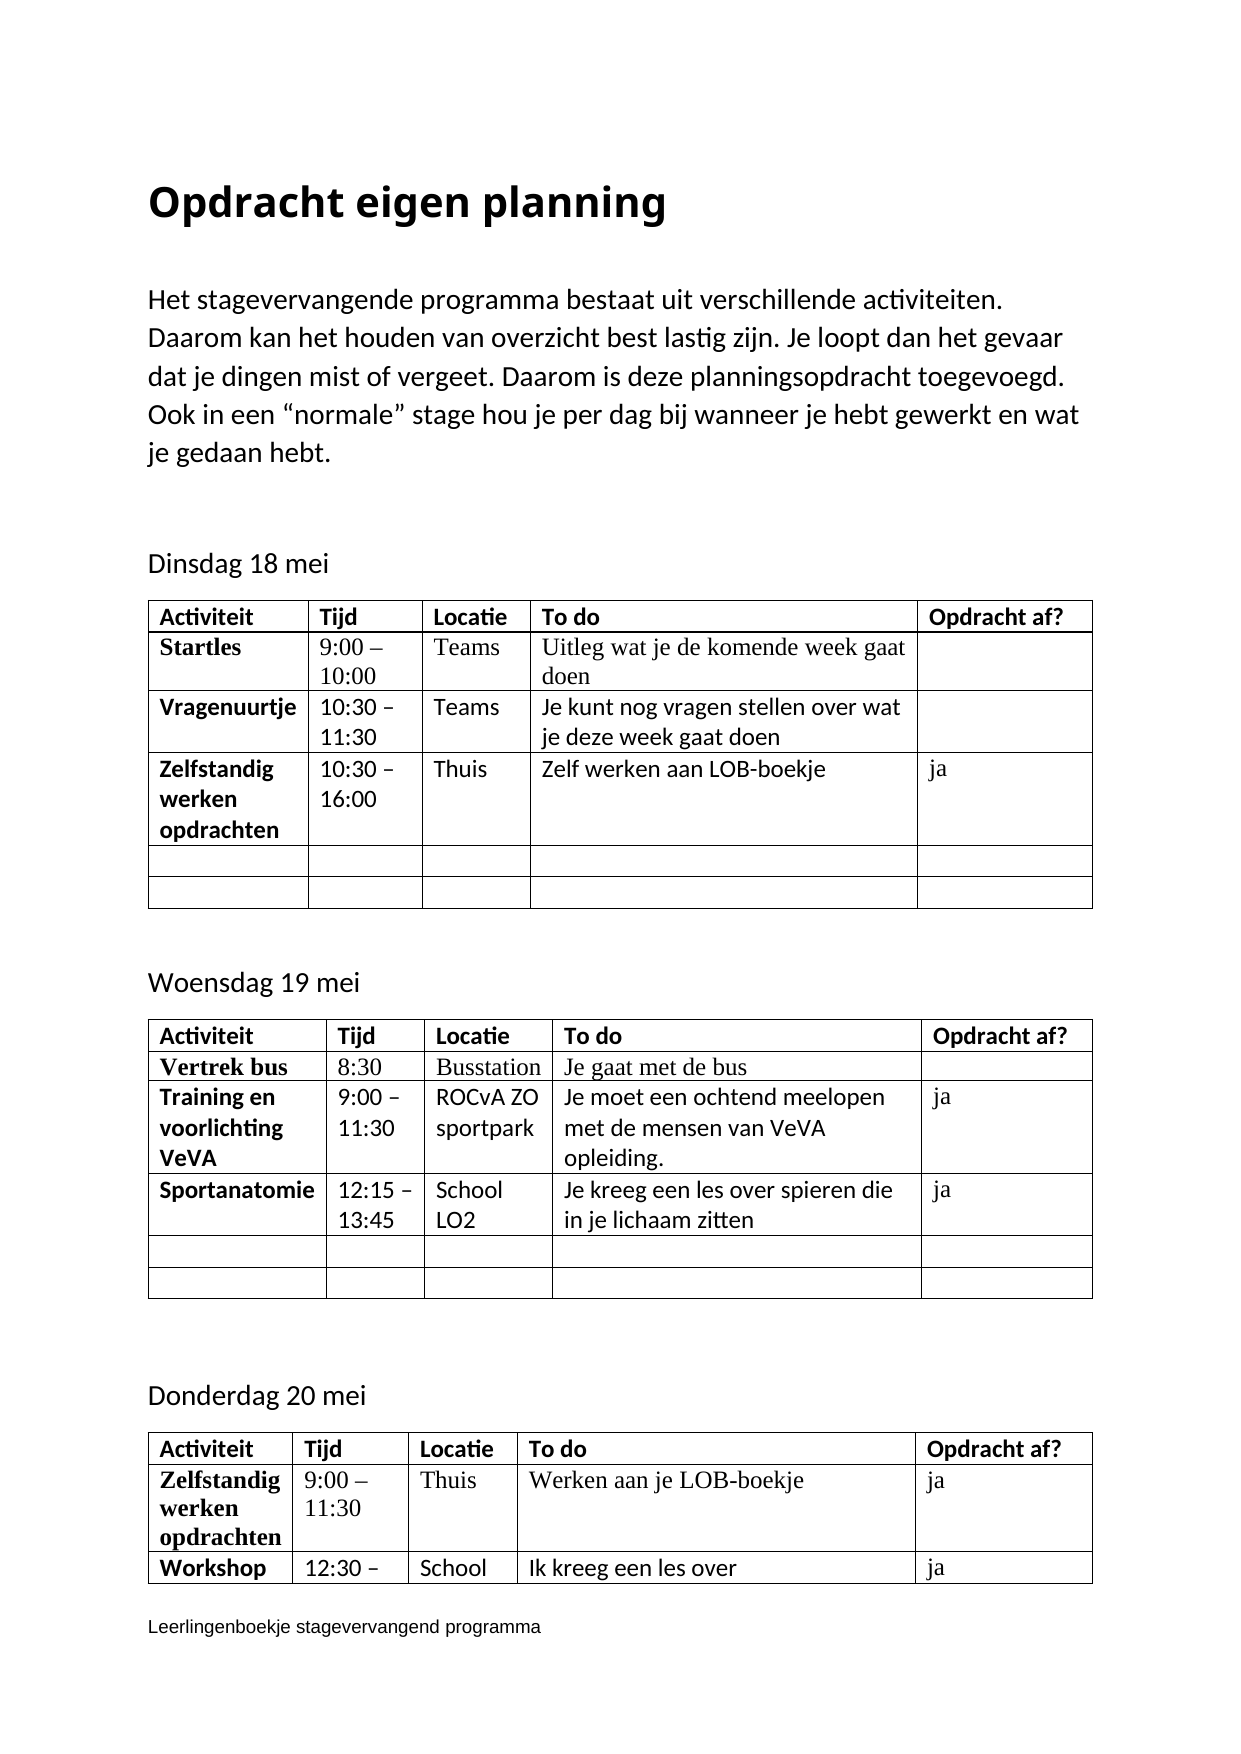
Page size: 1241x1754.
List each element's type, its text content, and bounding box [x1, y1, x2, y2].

table_cell 9:00 – 10:00 [309, 633, 422, 690]
table_header Tijd [309, 601, 422, 631]
table_cell Je kreeg een les over spieren die in je lichaam zitten [553, 1174, 921, 1235]
table_cell 9:00 – 11:30 [293, 1465, 408, 1551]
table_cell Vragenuurtje [149, 691, 308, 752]
table_header Locatie [425, 1020, 552, 1051]
table_cell [149, 1268, 326, 1298]
table_cell 10:30 – 16:00 [309, 753, 422, 844]
table_cell Sportanatomie [149, 1174, 326, 1235]
table_cell [149, 877, 308, 908]
table_cell Je gaat met de bus [553, 1052, 921, 1080]
table_header Opdracht af? [918, 601, 1092, 631]
table_cell [918, 877, 1092, 908]
table_cell Werken aan je LOB-boekje [518, 1465, 915, 1551]
table_cell Je kunt nog vragen stellen over wat je deze week gaat doen [531, 691, 917, 752]
subtitle Opdracht eigen planning [148, 173, 1093, 229]
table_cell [518, 1552, 915, 1583]
table_header Tijd [327, 1020, 424, 1051]
table_header Opdracht af? [922, 1020, 1092, 1051]
table_cell Zelfstandig werken opdrachten [149, 1465, 292, 1551]
table_cell Thuis [423, 753, 530, 844]
table_cell Thuis [409, 1465, 517, 1551]
table_cell Vertrek bus [149, 1052, 326, 1080]
table_cell [423, 877, 530, 908]
table_cell Uitleg wat je de komende week gaat doen [531, 633, 917, 690]
table_cell ja [916, 1465, 1092, 1551]
table_cell Teams [423, 633, 530, 690]
table_cell 8:30 [327, 1052, 424, 1080]
table_header To do [518, 1433, 915, 1464]
table_header Activiteit [149, 1020, 326, 1051]
table_cell [918, 691, 1092, 752]
table_cell 9:00 – 11:30 [327, 1081, 424, 1173]
table_cell Je moet een ochtend meelopen met de mensen van VeVA opleiding. [553, 1081, 921, 1173]
text Woensdag 19 mei [148, 964, 1093, 999]
table_header Opdracht af? [916, 1433, 1092, 1464]
table_cell [553, 1268, 921, 1298]
table_cell Startles [149, 633, 308, 690]
table_cell Zelfstandig werken opdrachten [149, 753, 308, 844]
table_cell [918, 633, 1092, 690]
table_cell [327, 1268, 424, 1298]
table_cell [423, 846, 530, 876]
table_cell ja [922, 1174, 1092, 1235]
text Het stagevervangende programma bestaat uit verschillende activiteiten. Daarom kan het houden van overzicht best lastig zijn. Je loopt dan het gevaar dat je dingen mist of vergeet. Daarom is deze planningsopdracht toegevoegd. Ook in een “normale” stage hou je per dag bij wanneer je hebt gewerkt en wat je gedaan hebt. [148, 281, 1093, 470]
table_cell Zelf werken aan LOB-boekje [531, 753, 917, 844]
table_cell [309, 877, 422, 908]
text Donderdag 20 mei [148, 1377, 1093, 1413]
table_cell [309, 846, 422, 876]
table_cell 12:15 – 13:45 [327, 1174, 424, 1235]
table_cell Busstation [425, 1052, 552, 1080]
table_header To do [553, 1020, 921, 1051]
table_cell [553, 1236, 921, 1267]
table_cell [149, 1236, 326, 1267]
table_cell School LO2 [425, 1174, 552, 1235]
table_cell 12:30 – 15: 30 [293, 1552, 408, 1583]
table_header Activiteit [149, 601, 308, 631]
table_cell ROCvA ZO sportpark [425, 1081, 552, 1173]
table_cell ja [916, 1552, 1092, 1583]
table_cell [425, 1268, 552, 1298]
table_header Locatie [423, 601, 530, 631]
table_cell [531, 846, 917, 876]
table_cell [149, 846, 308, 876]
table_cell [409, 1552, 517, 1583]
table_cell ja [922, 1081, 1092, 1173]
table_cell [425, 1236, 552, 1267]
table_header To do [531, 601, 917, 631]
table_cell Teams [423, 691, 530, 752]
table_cell [922, 1236, 1092, 1267]
table_cell [918, 846, 1092, 876]
table_cell [531, 877, 917, 908]
table_cell Training en voorlichting VeVA [149, 1081, 326, 1173]
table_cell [149, 1552, 292, 1583]
table_cell [922, 1052, 1092, 1080]
table_header Locatie [409, 1433, 517, 1464]
table_cell 10:30 – 11:30 [309, 691, 422, 752]
table_cell [922, 1268, 1092, 1298]
table_header Tijd [293, 1433, 408, 1464]
table_cell ja [918, 753, 1092, 844]
text Dinsdag 18 mei [148, 545, 1093, 580]
table_header Activiteit [149, 1433, 292, 1464]
table_cell [327, 1236, 424, 1267]
